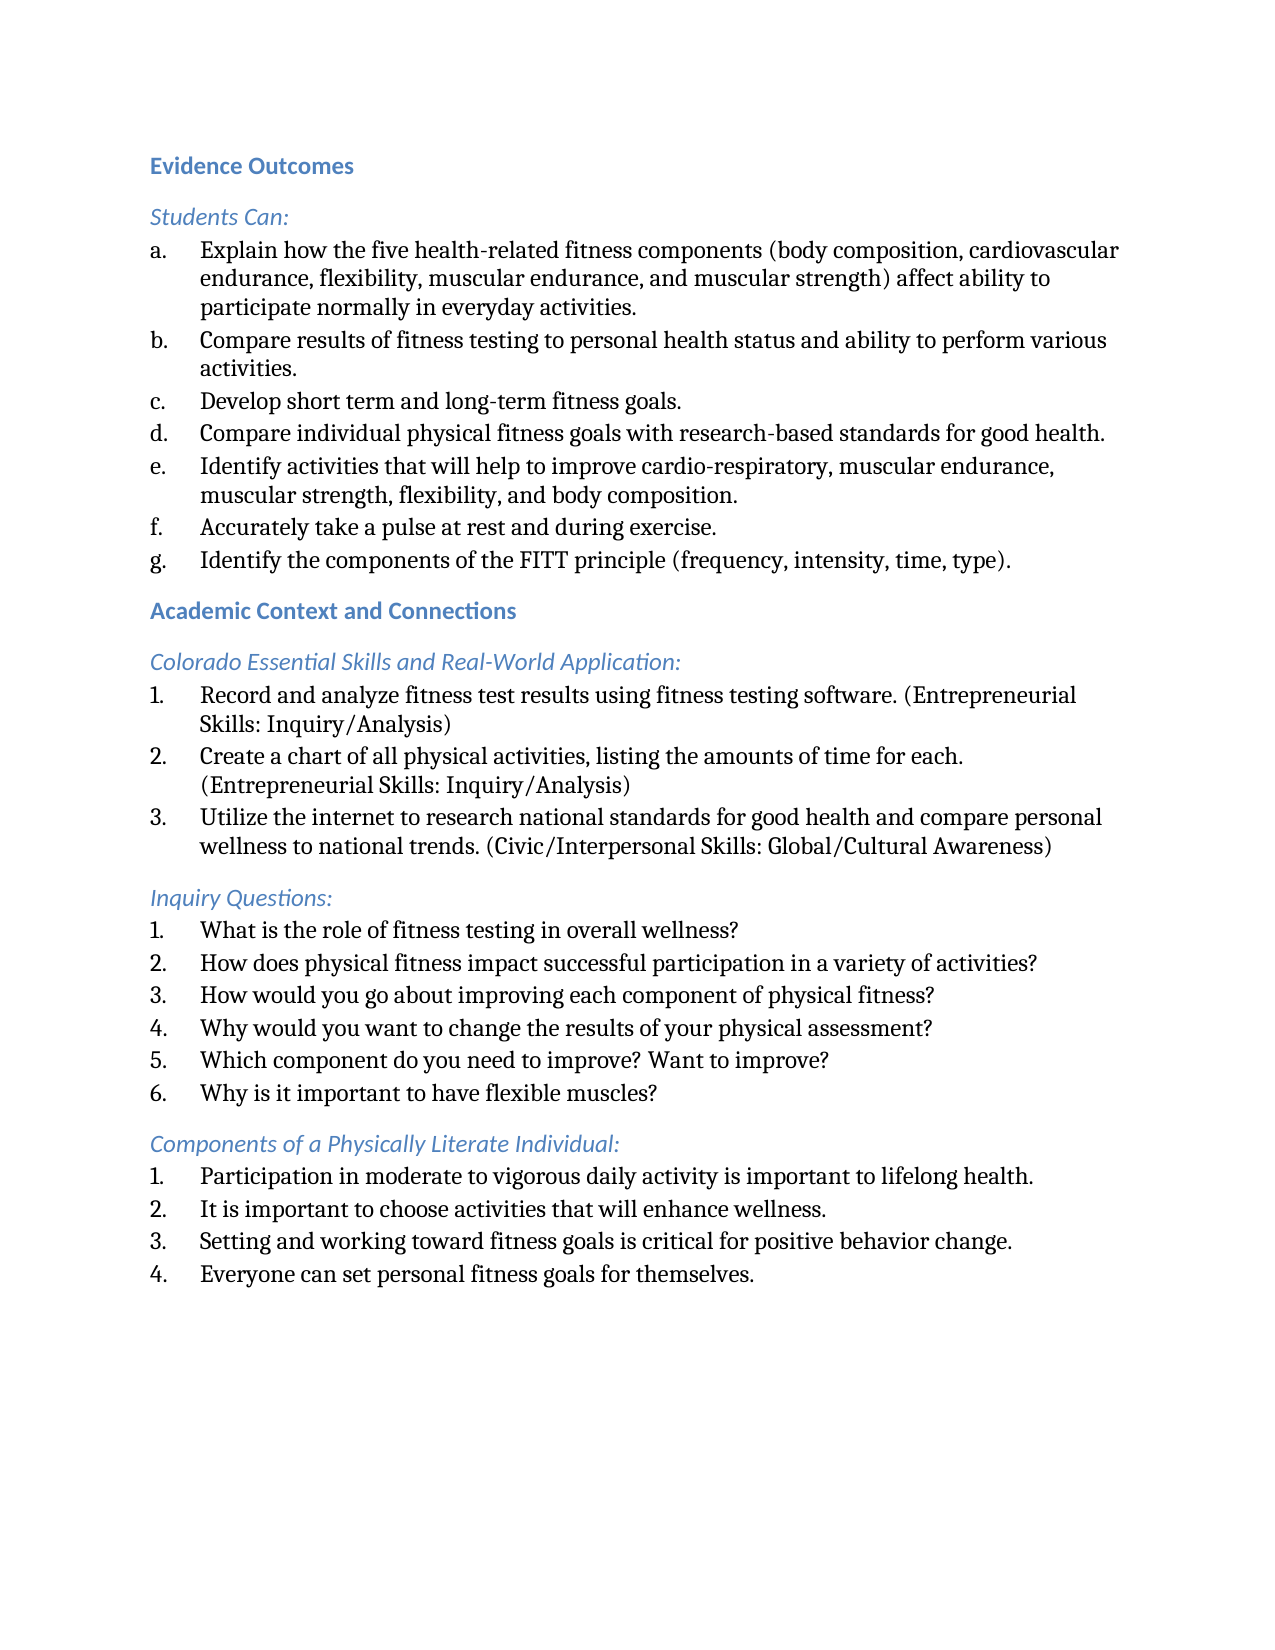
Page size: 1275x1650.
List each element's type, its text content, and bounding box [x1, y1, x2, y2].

list Which component do you need to improve? Want to improve? [150, 1046, 1125, 1075]
list How does physical fitness impact successful participation in a variety of activities? [150, 948, 1125, 977]
list Develop short term and long-term fitness goals. [150, 387, 1125, 416]
list Explain how the five health-related fitness components (body composition, cardiovascular endurance, flexibility, muscular endurance, and muscular strength) affect ability to participate normally in everyday activities. [150, 236, 1125, 322]
list Utilize the internet to research national standards for good health and compare personal wellness to national trends. (Civic/Interpersonal Skills: Global/Cultural Awareness) [150, 803, 1125, 861]
list Setting and working toward fitness goals is critical for positive behavior change. [150, 1227, 1125, 1256]
list Record and analyze fitness test results using fitness testing software. (Entrepreneurial Skills: Inquiry/Analysis) [150, 681, 1125, 738]
subtitle Students Can: [150, 201, 1125, 232]
list How would you go about improving each component of physical fitness? [150, 981, 1125, 1010]
subtitle Inquiry Questions: [150, 882, 1125, 912]
subtitle Colorado Essential Skills and Real-World Application: [150, 647, 1125, 677]
subtitle Evidence Outcomes [150, 150, 1125, 181]
list Why would you want to change the results of your physical assessment? [150, 1013, 1125, 1042]
list Compare results of fitness testing to personal health status and ability to perform various activities. [150, 326, 1125, 383]
list Participation in moderate to vigorous daily activity is important to lifelong health. [150, 1162, 1125, 1191]
list Everyone can set personal fitness goals for themselves. [150, 1260, 1125, 1288]
subtitle Components of a Physically Literate Individual: [150, 1128, 1125, 1158]
list Identify activities that will help to improve cardio-respiratory, muscular endurance, muscular strength, flexibility, and body composition. [150, 452, 1125, 509]
list What is the role of fitness testing in overall wellness? [150, 916, 1125, 945]
list Identify the components of the FITT principle (frequency, intensity, time, type). [150, 546, 1125, 574]
list Create a chart of all physical activities, listing the amounts of time for each. (Entrepreneurial Skills: Inquiry/Analysis) [150, 742, 1125, 799]
list Accurately take a pulse at rest and during exercise. [150, 513, 1125, 542]
list Compare individual physical fitness goals with research-based standards for good health. [150, 419, 1125, 448]
list Why is it important to have flexible muscles? [150, 1078, 1125, 1107]
list It is important to choose activities that will enhance wellness. [150, 1195, 1125, 1223]
subtitle Academic Context and Connections [150, 595, 1125, 626]
